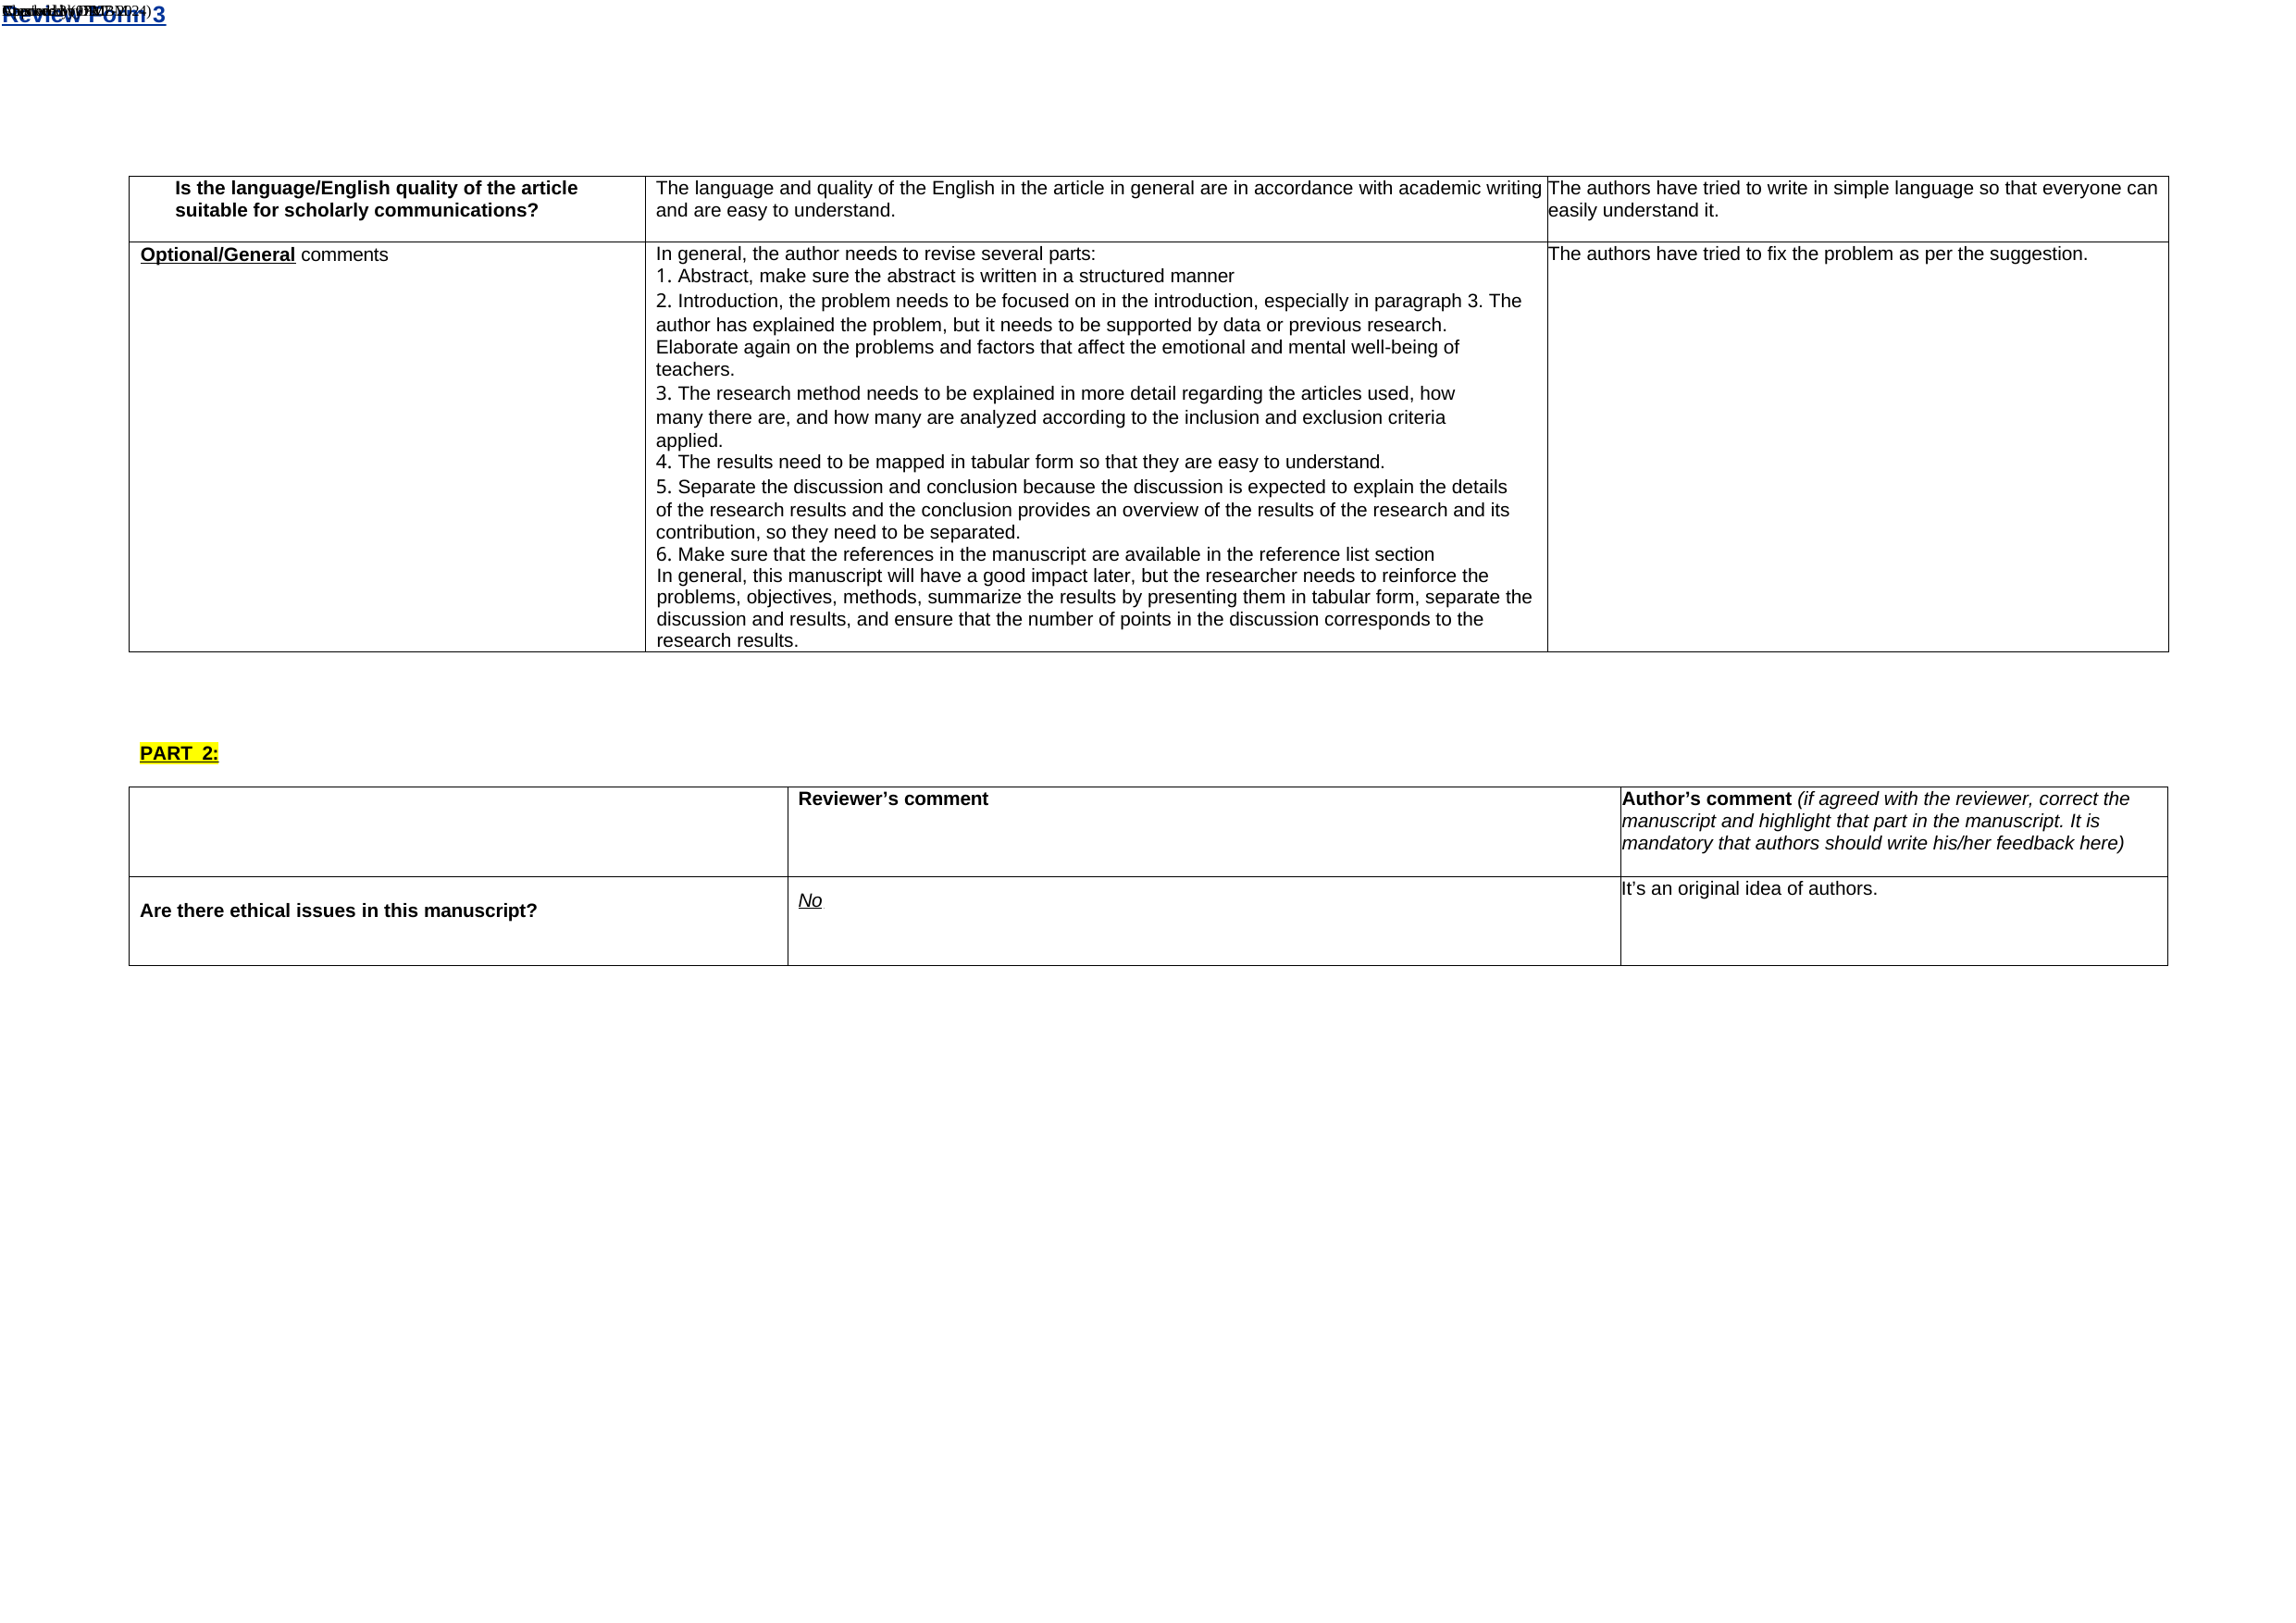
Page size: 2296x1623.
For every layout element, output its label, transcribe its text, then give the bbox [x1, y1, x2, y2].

table_cell Author’s comment (if agreed with the reviewer, correct the manuscript and highlight that part in the manuscript. It is mandatory that authors should write his/her feedback here) [1621, 787, 2167, 875]
table_cell It’s an original idea of authors. [1621, 877, 2167, 964]
table_header The language and quality of the English in the article in general are in accordance with academic writing and are easy to understand. [646, 177, 1547, 242]
table_cell In general, the author needs to revise several parts: Abstract, make sure the abstract is written in a structured manner Introduction, the problem needs to be focused on in the introduction, especially in paragraph 3. The author has explained the problem, but it needs to be supported by data or previous research. Elaborate again on the problems and factors that affect the emotional and mental well-being of teachers. The research method needs to be explained in more detail regarding the articles used, how many there are, and how many are analyzed according to the inclusion and exclusion criteria applied. The results need to be mapped in tabular form so that they are easy to understand. Separate the discussion and conclusion because the discussion is expected to explain the details of the research results and the conclusion provides an overview of the results of the research and its contribution, so they need to be separated. Make sure that the references in the manuscript are available in the reference list section In general, this manuscript will have a good impact later, but the researcher needs to reinforce the problems, objectives, methods, summarize the results by presenting them in tabular form, separate the discussion and results, and ensure that the number of points in the discussion corresponds to the research results. [646, 242, 1547, 651]
table_cell The authors have tried to fix the problem as per the suggestion. [1548, 242, 2168, 651]
table_cell Are there ethical issues in this manuscript? [130, 877, 788, 964]
table_cell Optional/General comments [130, 242, 645, 651]
table_header The authors have tried to write in simple language so that everyone can easily understand it. [1548, 177, 2168, 242]
table_cell Reviewer’s comment [788, 787, 1620, 875]
table_cell No [788, 877, 1620, 964]
table_cell [130, 787, 788, 875]
table_header Is the language/English quality of the article suitable for scholarly communications? [130, 177, 645, 242]
table_header PART 2: [129, 743, 2168, 787]
